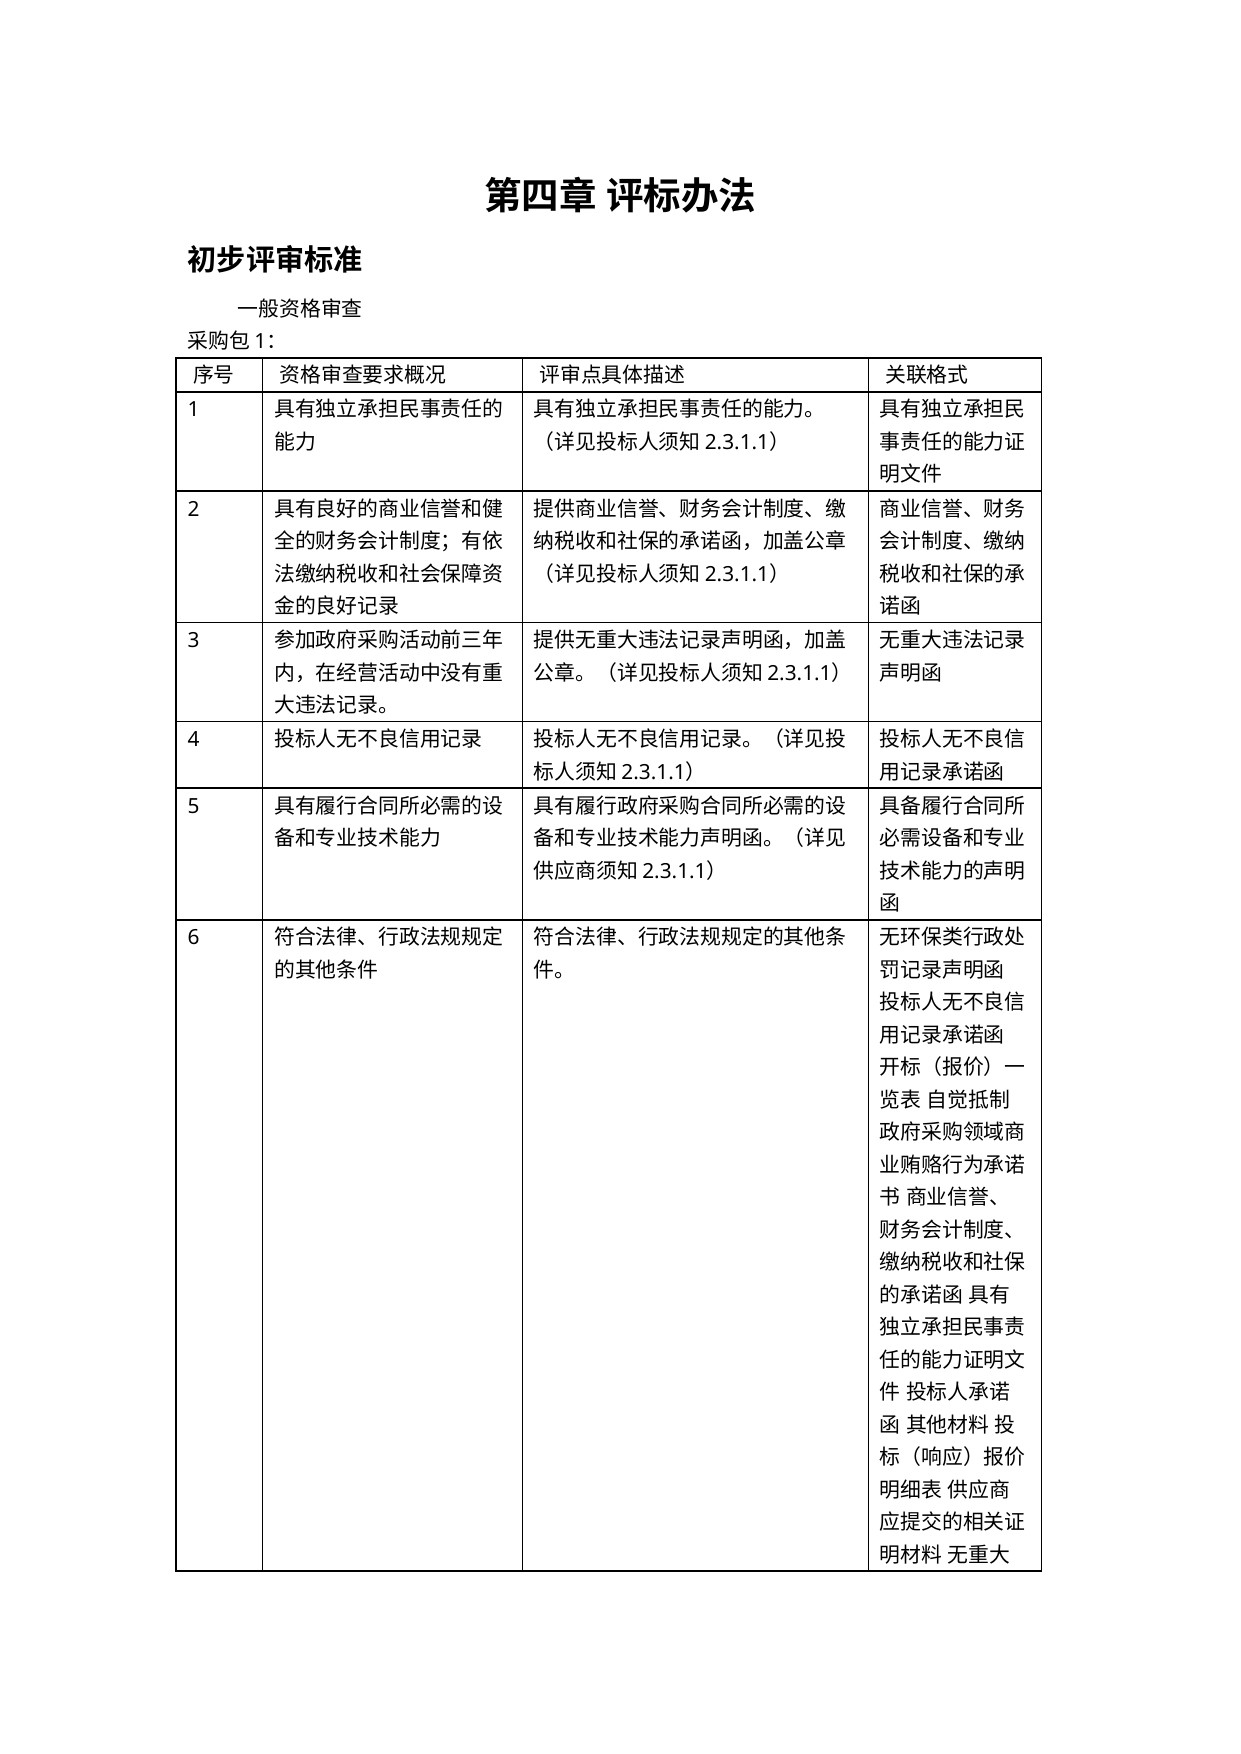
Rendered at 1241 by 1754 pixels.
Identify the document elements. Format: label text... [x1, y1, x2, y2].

table_cell 2 [177, 492, 262, 622]
table_cell 投标人无不良信用记录。（详见投标人须知2.3.1.1） [523, 722, 868, 787]
table_cell 4 [177, 722, 262, 787]
table_cell 无重大违法记录声明函 [869, 623, 1041, 721]
table_cell 具有独立承担民事责任的能力证明文件 [869, 393, 1041, 490]
table_cell 5 [177, 789, 262, 919]
table_cell 具有独立承担民事责任的能力 [263, 393, 522, 490]
table_cell 商业信誉、财务会计制度、缴纳税收和社保的承诺函 [869, 492, 1041, 622]
table_cell 3 [177, 623, 262, 721]
table_cell 具有独立承担民事责任的能力。（详见投标人须知2.3.1.1） [523, 393, 868, 490]
text 初步评审标准 [187, 227, 1053, 292]
table_header 资格审查要求概况 [263, 359, 522, 391]
table_cell 符合法律、行政法规规定的其他条件 [263, 921, 522, 1570]
table_cell 具有履行政府采购合同所必需的设备和专业技术能力声明函。（详见供应商须知2.3.1.1） [523, 789, 868, 919]
table_cell 具有履行合同所必需的设备和专业技术能力 [263, 789, 522, 919]
table_header 关联格式 [869, 359, 1041, 391]
table_cell 符合法律、行政法规规定的其他条件。 [523, 921, 868, 1570]
table_header 序号 [177, 359, 262, 391]
table_cell 提供商业信誉、财务会计制度、缴纳税收和社保的承诺函，加盖公章（详见投标人须知2.3.1.1） [523, 492, 868, 622]
table_cell 提供无重大违法记录声明函，加盖公章。（详见投标人须知2.3.1.1） [523, 623, 868, 721]
text 第四章 评标办法 [187, 162, 1053, 227]
table_header 评审点具体描述 [523, 359, 868, 391]
table_cell 具有良好的商业信誉和健全的财务会计制度；有依法缴纳税收和社会保障资金的良好记录 [263, 492, 522, 622]
table_cell 参加政府采购活动前三年内，在经营活动中没有重大违法记录。 [263, 623, 522, 721]
text 一般资格审查 [187, 292, 1053, 324]
table_cell 1 [177, 393, 262, 490]
table_cell 投标人无不良信用记录承诺函 [869, 722, 1041, 787]
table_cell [869, 921, 1041, 1570]
table_cell 具备履行合同所必需设备和专业技术能力的声明函 [869, 789, 1041, 919]
text 采购包1： [187, 324, 1053, 357]
table_cell 6 [177, 921, 262, 1570]
table_cell 投标人无不良信用记录 [263, 722, 522, 787]
